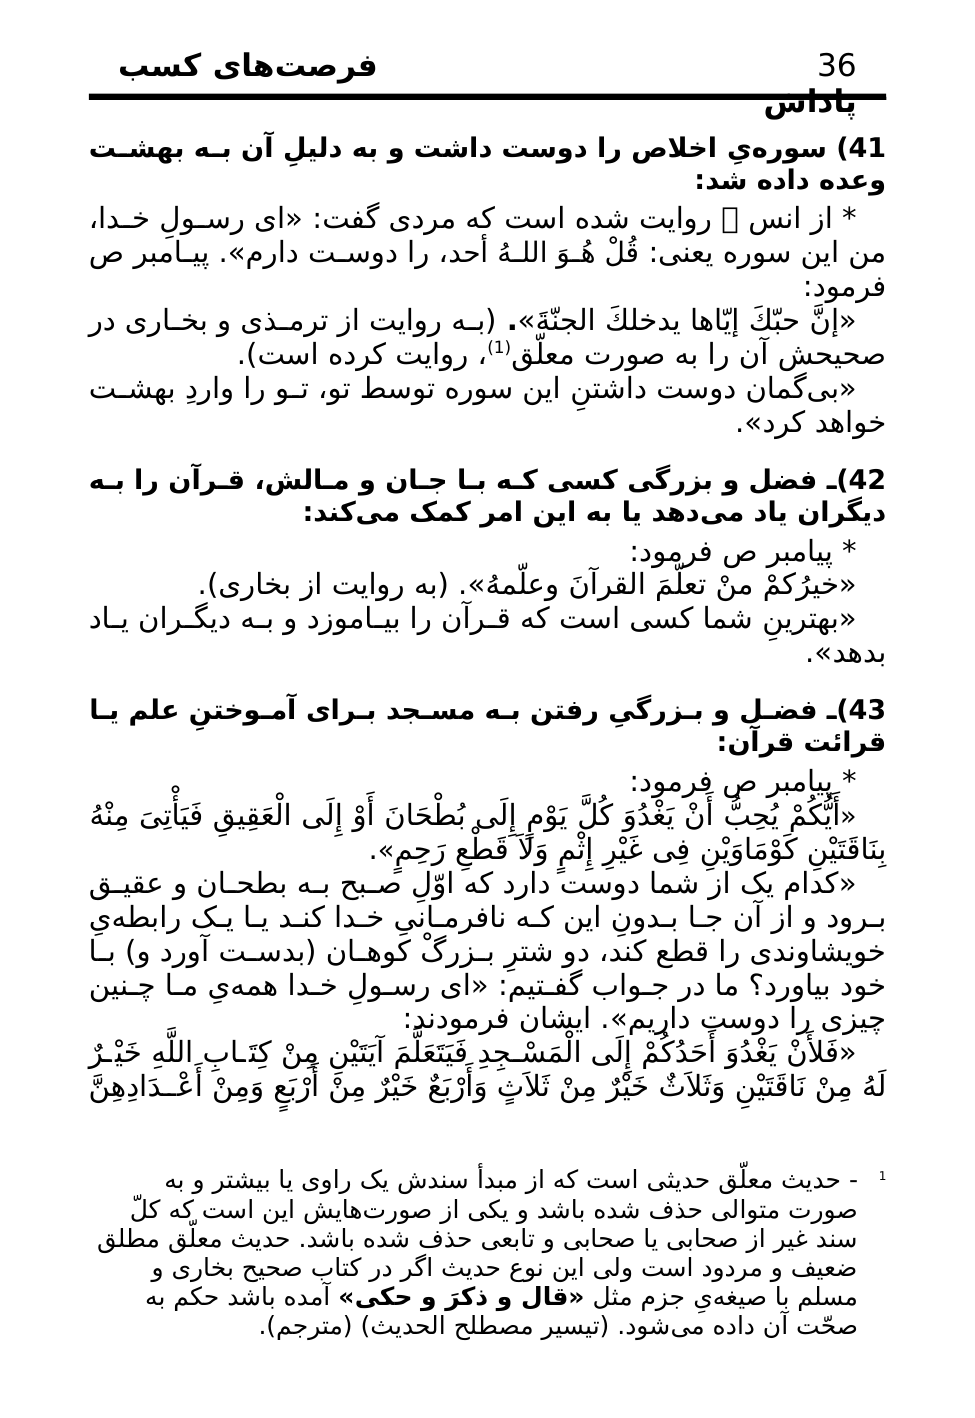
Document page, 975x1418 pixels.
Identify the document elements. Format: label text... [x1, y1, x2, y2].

text «إنَّ حبّكَ إیّاها یدخلكَ الجنّةَ». (به روایت از ترمذی و بخاری در صحیحش آن را به صورت معلّق()، روایت کرده است). [89, 304, 886, 372]
text * از انس روایت شده است که مردی گفت: «ای رسولِ خدا، من این سوره یعنی: قُلْ هُوَ اللهُ أحد، را دوست دارم». پیامبر ص فرمود: [89, 202, 886, 304]
text 43) فضل و بزرگیِ رفتن به مسجد برای آموختنِ علم یا قرائت قرآن: [89, 695, 886, 758]
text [89, 1036, 886, 1104]
text «خیرُکمْ منْ تعلّمَ القرآنَ وعلّمهُ». (به روایت از بخاری). [89, 568, 886, 602]
text 42) فضل و بزرگی کسی که با جان و مالش، قرآن را به دیگران یاد می‌دهد یا به این امر کمک می‌کند: [89, 464, 886, 528]
text «کدام یک از شما دوست دارد که اوّلِ صبح به بطحان و عقیق برود و از آن جا بدونِ این که نافرمانیِ خدا کند یا یک رابطه‌یِ خویشاوندی را قطع کند، دو شترِ بزرگْ کوهان (بدست آورد و) با خود بیاورد؟ ما در جواب گفتیم: «ای رسولِ خدا همه‌یِ ما چنین چیزی را دوست داریم». ایشان فرمودند: [89, 866, 886, 1036]
text «أَيُّكُمْ يُحِبُّ أَنْ يَغْدُوَ كُلَّ يَوْمٍ إِلَى بُطْحَانَ أَوْ إِلَى الْعَقِيقِ فَيَأْتِىَ مِنْهُ بِنَاقَتَيْنِ كَوْمَاوَيْنِ فِى غَيْرِ إِثْمٍ وَلاَ قَطْعِ رَحِمٍ». [89, 798, 886, 866]
text * پیامبر ص فرمود: [89, 534, 886, 568]
text «بهترینِ شما کسی است که قرآن را بیاموزد و به دیگران یاد بدهد». [89, 602, 886, 670]
text «بی‌گمان دوست داشتنِ این سوره توسط تو، تو را واردِ بهشت خواهد کرد». [89, 372, 886, 439]
text * پیامبر ص فرمود: [89, 764, 886, 798]
text 41) سوره‌یِ اخلاص را دوست داشت و به دلیلِ آن به بهشت وعده داده شد: [89, 132, 886, 196]
